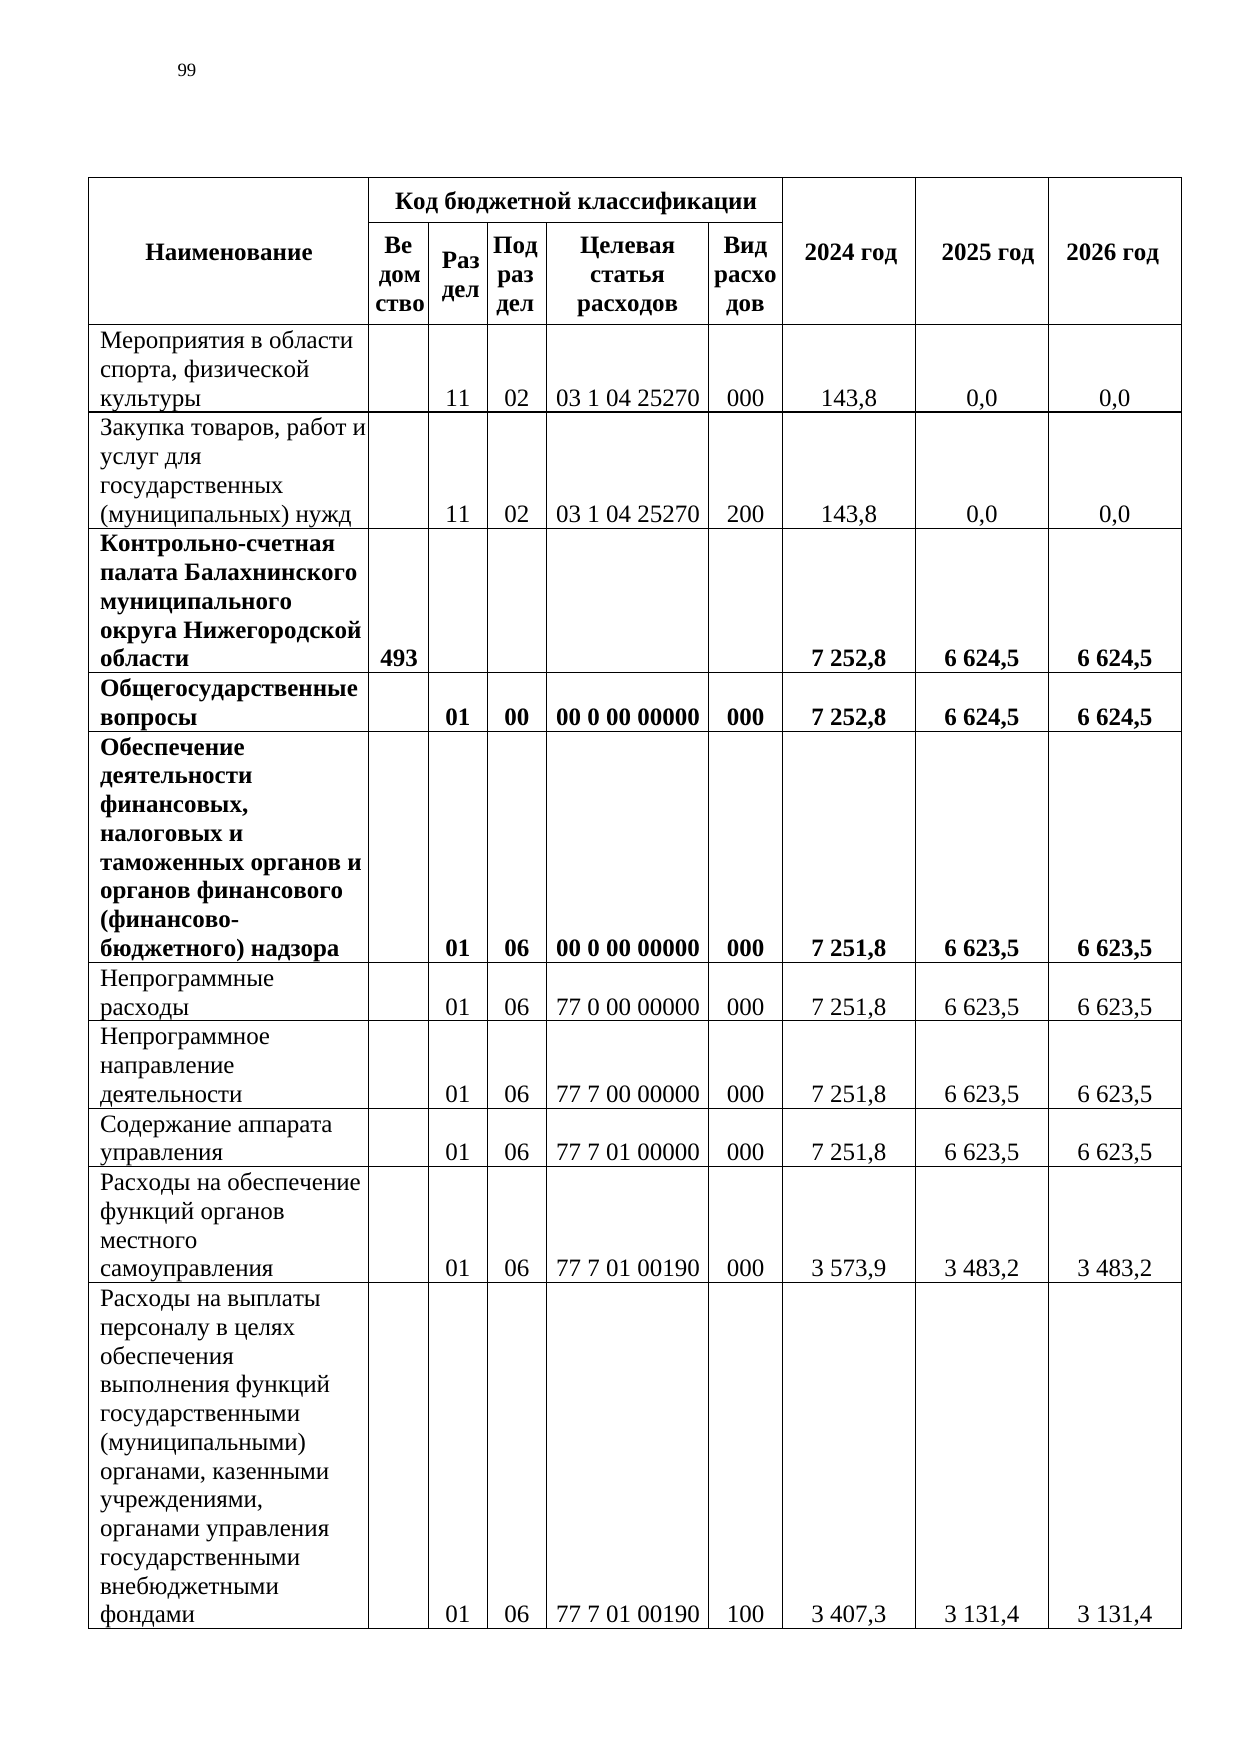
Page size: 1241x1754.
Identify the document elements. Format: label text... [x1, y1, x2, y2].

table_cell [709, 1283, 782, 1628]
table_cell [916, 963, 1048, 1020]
table_header Код бюджетной классификации [369, 178, 782, 222]
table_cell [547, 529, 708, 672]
table_header 2024 год [783, 178, 915, 324]
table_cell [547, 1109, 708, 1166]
table_cell Раз дел [429, 223, 487, 324]
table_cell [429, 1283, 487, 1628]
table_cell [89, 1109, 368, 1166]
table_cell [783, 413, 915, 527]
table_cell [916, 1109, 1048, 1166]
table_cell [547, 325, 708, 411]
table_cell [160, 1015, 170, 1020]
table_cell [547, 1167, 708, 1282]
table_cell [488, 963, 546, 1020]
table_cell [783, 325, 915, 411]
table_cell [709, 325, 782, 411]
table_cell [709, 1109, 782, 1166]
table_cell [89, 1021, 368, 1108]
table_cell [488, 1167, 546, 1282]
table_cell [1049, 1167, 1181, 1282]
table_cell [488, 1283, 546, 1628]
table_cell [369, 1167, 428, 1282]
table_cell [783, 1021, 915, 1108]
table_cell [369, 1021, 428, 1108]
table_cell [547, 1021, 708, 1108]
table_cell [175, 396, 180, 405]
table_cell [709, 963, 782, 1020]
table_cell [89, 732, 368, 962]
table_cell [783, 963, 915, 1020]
table_cell Вид расхо дов [709, 223, 782, 324]
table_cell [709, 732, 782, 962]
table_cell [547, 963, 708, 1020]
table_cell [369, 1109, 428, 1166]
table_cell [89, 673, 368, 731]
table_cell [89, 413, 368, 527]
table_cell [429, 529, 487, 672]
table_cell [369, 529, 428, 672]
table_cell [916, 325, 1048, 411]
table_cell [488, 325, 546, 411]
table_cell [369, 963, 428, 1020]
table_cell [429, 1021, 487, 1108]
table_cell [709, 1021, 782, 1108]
table_cell Подраз дел [488, 223, 546, 324]
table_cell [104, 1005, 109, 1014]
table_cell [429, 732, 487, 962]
table_cell Целевая статья расходов [547, 223, 708, 324]
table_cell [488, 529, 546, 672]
table_header 2025 год [916, 178, 1048, 324]
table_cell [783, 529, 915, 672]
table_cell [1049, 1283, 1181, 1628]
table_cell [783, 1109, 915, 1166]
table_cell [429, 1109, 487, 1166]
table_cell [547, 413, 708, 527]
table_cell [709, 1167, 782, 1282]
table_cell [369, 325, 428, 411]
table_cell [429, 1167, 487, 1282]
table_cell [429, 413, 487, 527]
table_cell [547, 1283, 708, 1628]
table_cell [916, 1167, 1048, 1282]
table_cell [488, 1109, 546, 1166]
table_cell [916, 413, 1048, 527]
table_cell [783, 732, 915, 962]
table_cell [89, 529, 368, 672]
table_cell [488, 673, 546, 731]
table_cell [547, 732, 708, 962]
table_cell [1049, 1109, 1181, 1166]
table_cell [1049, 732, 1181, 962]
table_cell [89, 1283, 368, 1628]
table_header 2026 год [1049, 178, 1181, 324]
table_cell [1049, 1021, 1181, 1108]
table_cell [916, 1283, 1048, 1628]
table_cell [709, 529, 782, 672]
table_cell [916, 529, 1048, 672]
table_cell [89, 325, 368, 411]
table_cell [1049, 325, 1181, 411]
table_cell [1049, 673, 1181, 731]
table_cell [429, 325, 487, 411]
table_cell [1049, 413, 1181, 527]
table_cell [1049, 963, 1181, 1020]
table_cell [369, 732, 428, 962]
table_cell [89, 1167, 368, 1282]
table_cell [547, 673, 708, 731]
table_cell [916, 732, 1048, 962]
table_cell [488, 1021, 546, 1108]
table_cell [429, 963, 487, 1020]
table_header Наименование [89, 178, 368, 324]
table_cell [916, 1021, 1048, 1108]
table_cell Ве дом ство [369, 223, 428, 324]
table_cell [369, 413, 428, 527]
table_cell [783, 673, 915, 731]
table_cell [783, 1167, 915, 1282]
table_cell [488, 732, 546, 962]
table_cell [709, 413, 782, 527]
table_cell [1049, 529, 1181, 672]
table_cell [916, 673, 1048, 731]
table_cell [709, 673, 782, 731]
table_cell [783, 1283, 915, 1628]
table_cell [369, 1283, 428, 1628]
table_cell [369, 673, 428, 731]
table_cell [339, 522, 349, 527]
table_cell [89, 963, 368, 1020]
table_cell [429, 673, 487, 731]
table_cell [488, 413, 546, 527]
